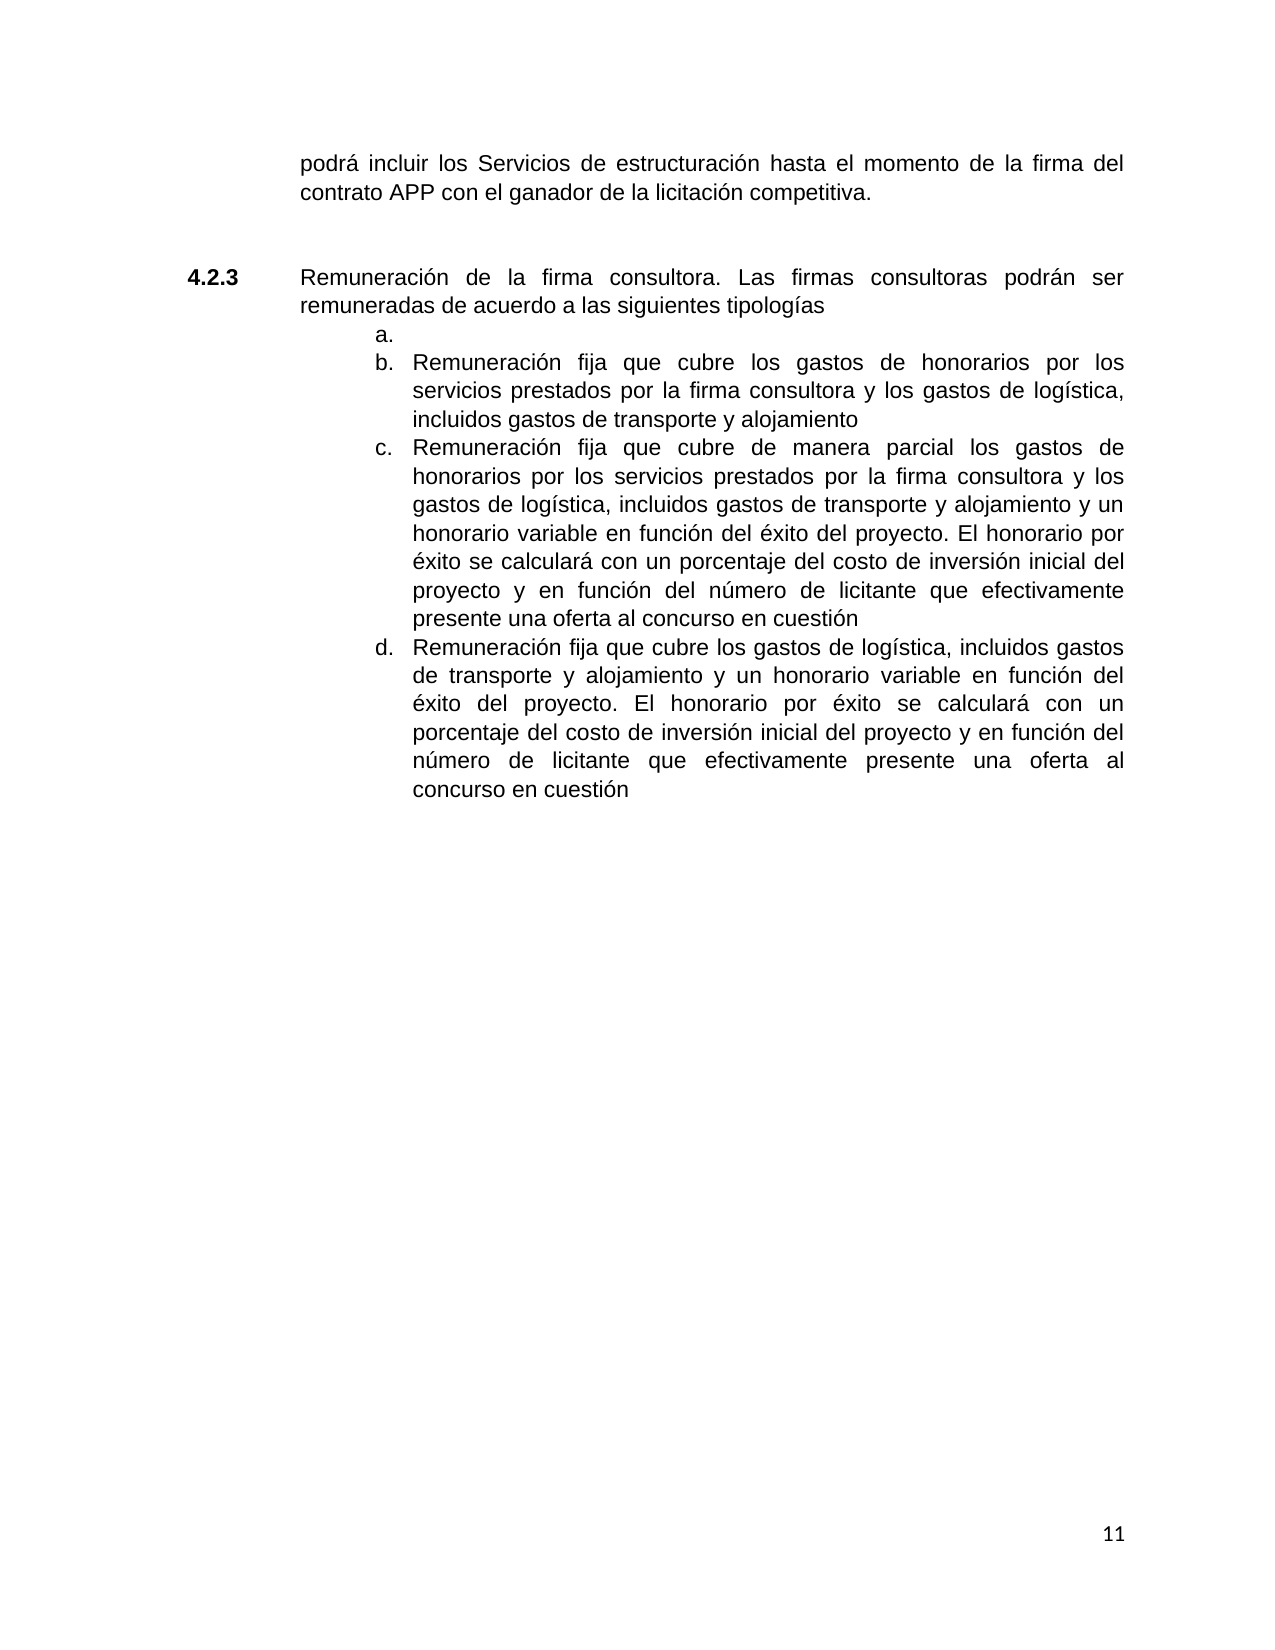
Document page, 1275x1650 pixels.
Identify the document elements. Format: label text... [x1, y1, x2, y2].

list Remuneración de la firma consultora. Las firmas consultoras podrán ser remuneradas de acuerdo a las siguientes tipologías [187, 264, 1125, 318]
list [300, 150, 1125, 205]
list Remuneración fija que cubre los gastos de logística, incluidos gastos de transporte y alojamiento y un honorario variable en función del éxito del proyecto. El honorario por éxito se calculará con un porcentaje del costo de inversión inicial del proyecto y en función del número de licitante que efectivamente presente una oferta al concurso en cuestión [375, 633, 1125, 802]
list Remuneración fija que cubre los gastos de honorarios por los servicios prestados por la firma consultora y los gastos de logística, incluidos gastos de transporte y alojamiento [375, 349, 1125, 432]
list Remuneración fija que cubre de manera parcial los gastos de honorarios por los servicios prestados por la firma consultora y los gastos de logística, incluidos gastos de transporte y alojamiento y un honorario variable en función del éxito del proyecto. El honorario por éxito se calculará con un porcentaje del costo de inversión inicial del proyecto y en función del número de licitante que efectivamente presente una oferta al concurso en cuestión [375, 434, 1125, 631]
